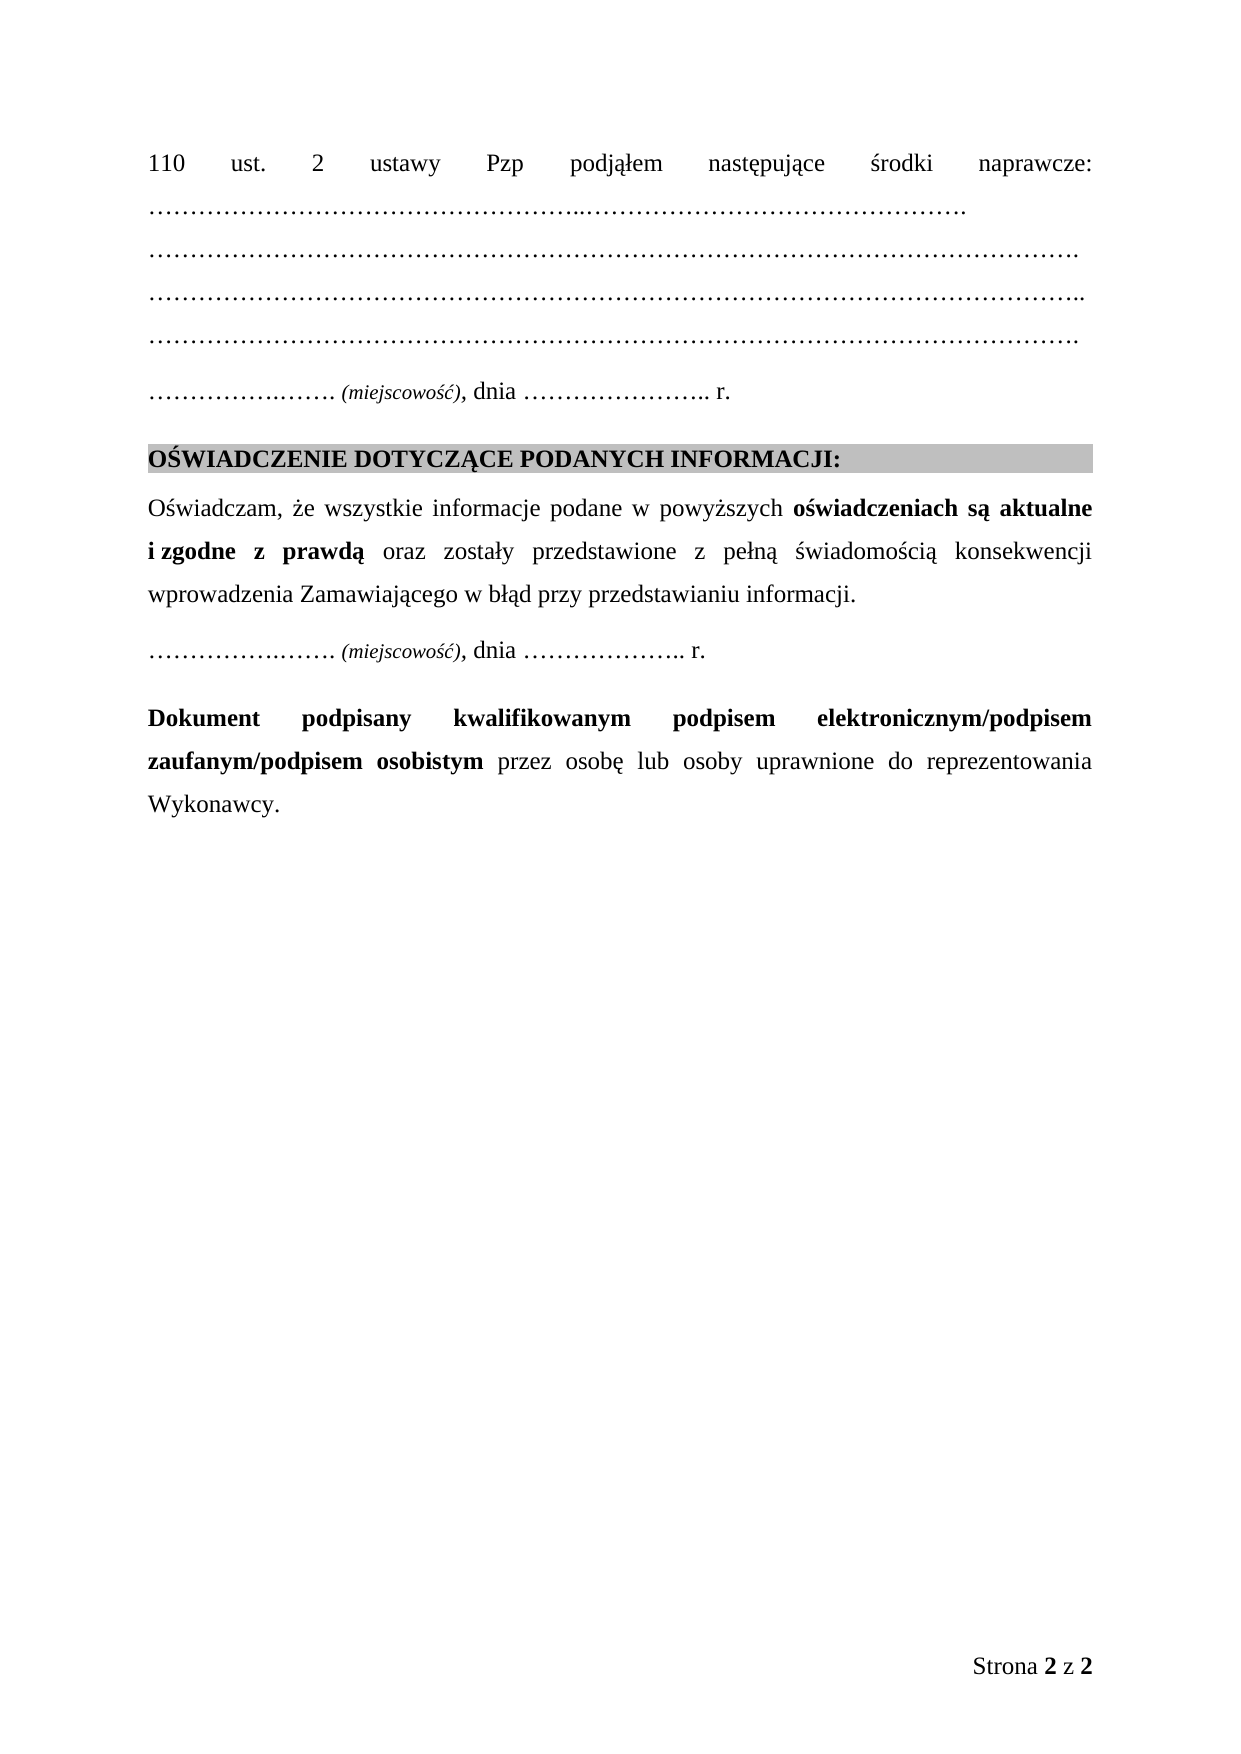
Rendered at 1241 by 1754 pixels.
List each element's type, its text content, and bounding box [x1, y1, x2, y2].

text OŚWIADCZENIE DOTYCZĄCE PODANYCH INFORMACJI: [148, 444, 1093, 473]
text …………….……. (miejscowość), dnia ……………….. r. [148, 635, 1093, 664]
text …………………………………………………………………………………………………. [148, 320, 1093, 349]
text ………………………………………………………………………………………………….. [148, 277, 1093, 306]
text …………………………………………………………………………………………………. [148, 234, 1093, 263]
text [148, 148, 1093, 219]
text Dokument podpisany kwalifikowanym podpisem elektronicznym/podpisem zaufanym/podpisem osobistym przez osobę lub osoby uprawnione do reprezentowania Wykonawcy. [148, 703, 1093, 818]
text …………….……. (miejscowość), dnia ………………….. r. [148, 376, 1093, 404]
text Oświadczam, że wszystkie informacje podane w powyższych oświadczeniach są aktualne i zgodne z prawdą oraz zostały przedstawione z pełną świadomością konsekwencji wprowadzenia Zamawiającego w błąd przy przedstawianiu informacji. [148, 493, 1093, 608]
